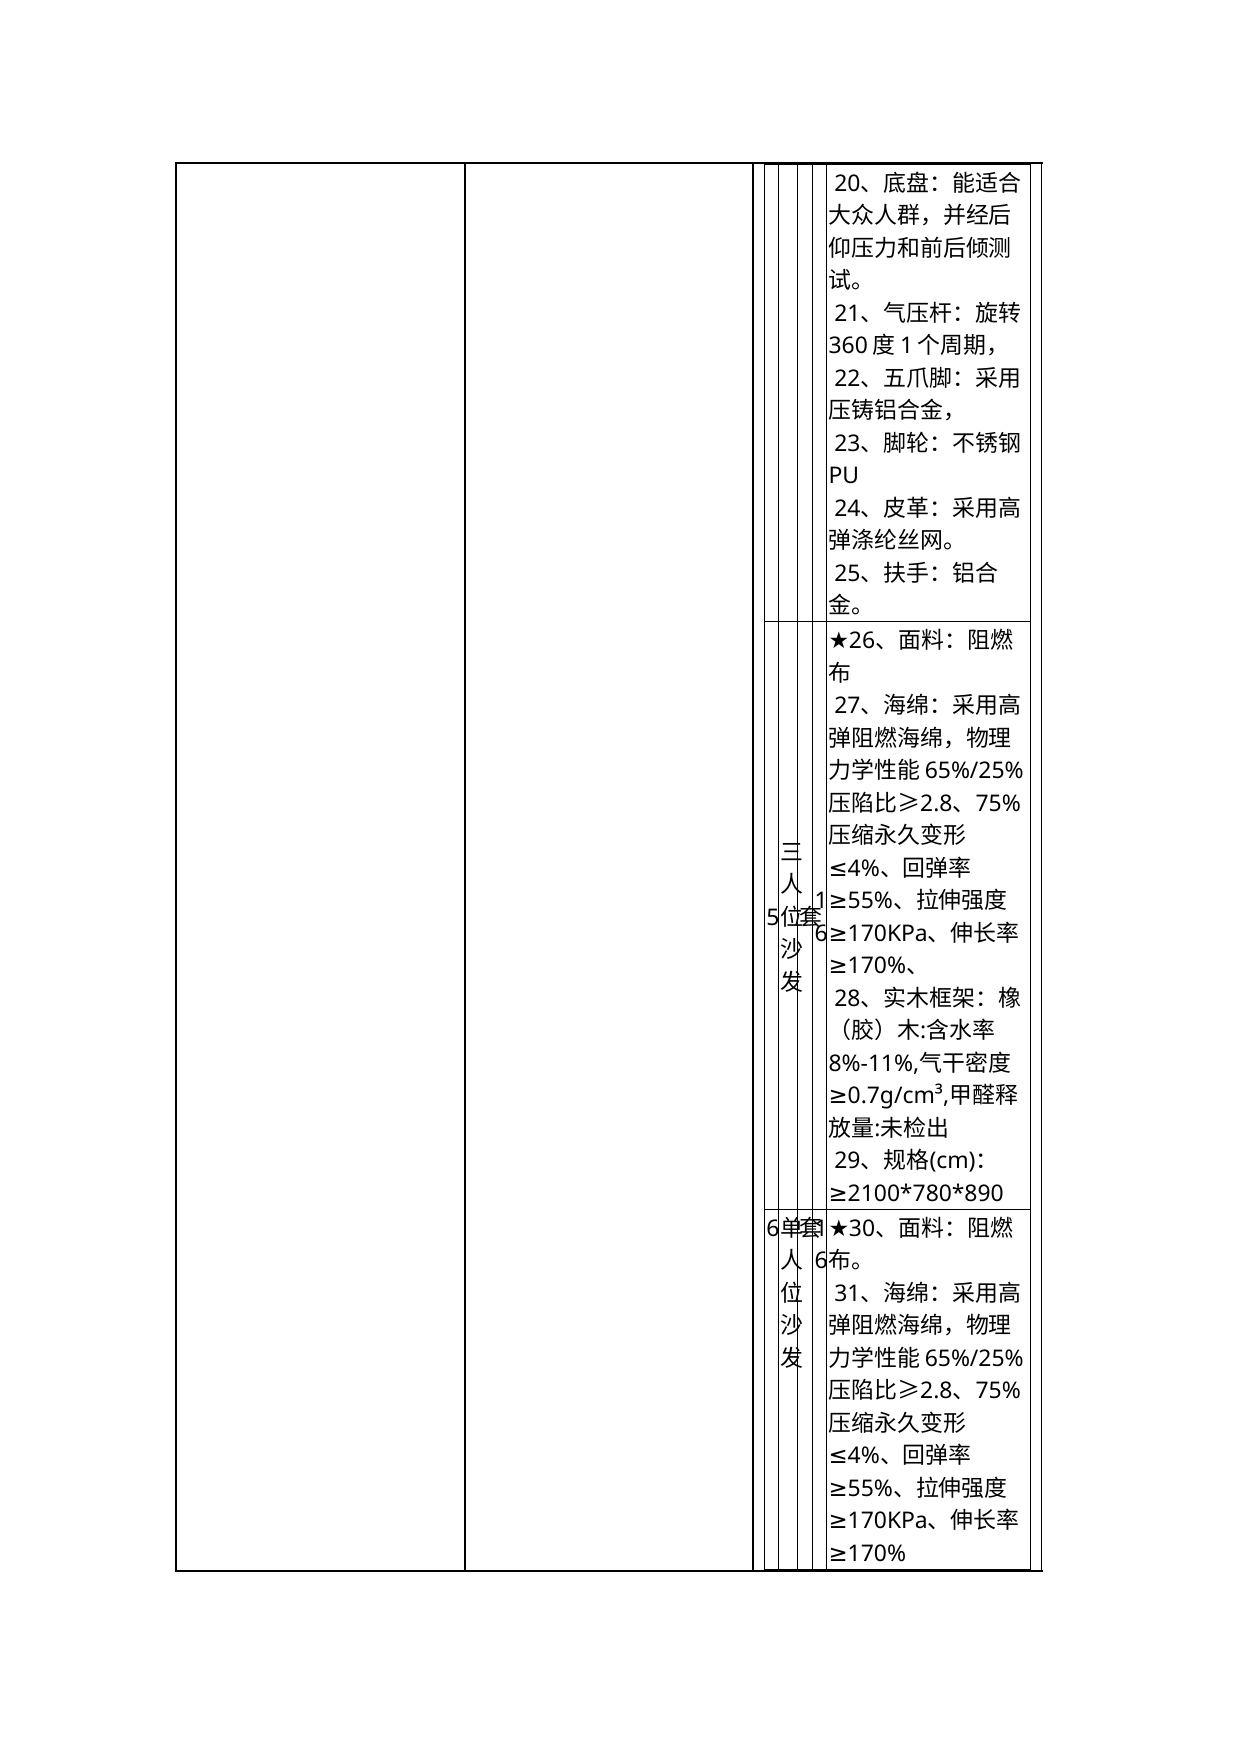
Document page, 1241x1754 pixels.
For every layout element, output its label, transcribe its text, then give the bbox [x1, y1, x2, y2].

table_cell [827, 165, 1030, 621]
table_cell [827, 1210, 1030, 1569]
table_cell [798, 165, 812, 621]
table_cell [813, 1210, 826, 1569]
table_cell 1 [177, 164, 464, 1570]
table_cell [798, 1224, 805, 1232]
table_cell [813, 925, 826, 1209]
table_cell [813, 165, 826, 621]
table_cell [1031, 164, 1041, 1570]
table_cell [798, 622, 812, 1209]
table_cell [779, 1210, 797, 1569]
table_cell [779, 165, 797, 621]
table_cell [798, 1233, 812, 1569]
table_cell [765, 622, 778, 1209]
table_cell [779, 622, 797, 1209]
table_cell [466, 164, 752, 1570]
table_cell [813, 622, 826, 940]
table_cell [827, 622, 1030, 1209]
table_cell [765, 165, 778, 621]
table_cell [765, 1210, 778, 1569]
table_cell [754, 164, 764, 1570]
table_cell [798, 1210, 812, 1225]
